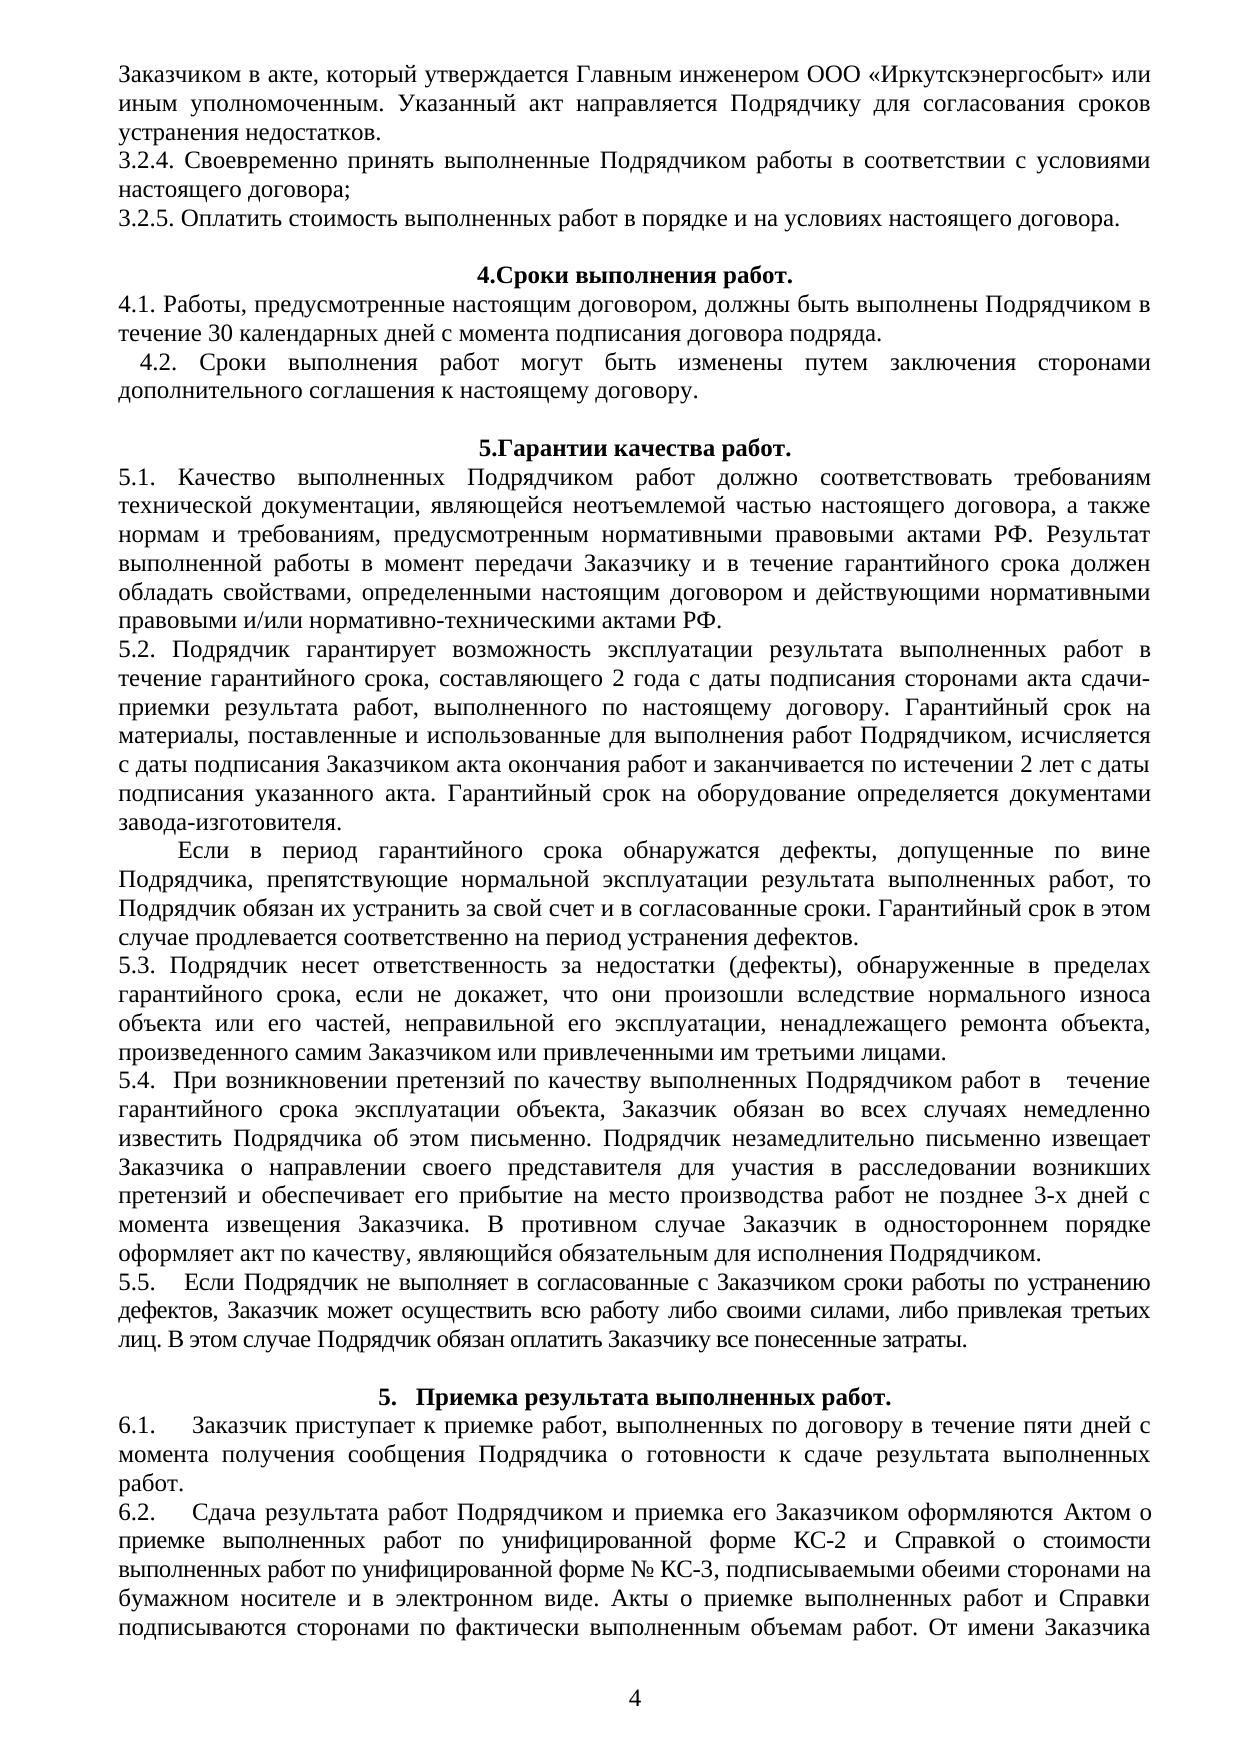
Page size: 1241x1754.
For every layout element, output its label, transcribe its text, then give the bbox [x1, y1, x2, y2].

list Приемка результата выполненных работ. [118, 1382, 1152, 1410]
text 5.4. При возникновении претензий по качеству выполненных Подрядчиком работ в течение гарантийного срока эксплуатации объекта, Заказчик обязан во всех случаях немедленно известить Подрядчика об этом письменно. Подрядчик незамедлительно письменно извещает Заказчика о направлении своего представителя для участия в расследовании возникших претензий и обеспечивает его прибытие на место производства работ не позднее 3-х дней с момента извещения Заказчика. В противном случае Заказчик в одностороннем порядке оформляет акт по качеству, являющийся обязательным для исполнения Подрядчиком. [118, 1065, 1152, 1267]
text 4.Сроки выполнения работ. [118, 260, 1152, 289]
text 5.5. Если Подрядчик не выполняет в согласованные с Заказчиком сроки работы по устранению дефектов, Заказчик может осуществить всю работу либо своими силами, либо привлекая третьих лиц. В этом случае Подрядчик обязан оплатить Заказчику все понесенные затраты. [118, 1267, 1152, 1353]
text 3.2.5. Оплатить стоимость выполненных работ в порядке и на условиях настоящего договора. [118, 203, 1152, 232]
text 5.2. Подрядчик гарантирует возможность эксплуатации результата выполненных работ в течение гарантийного срока, составляющего 2 года с даты подписания сторонами акта сдачи-приемки результата работ, выполненного по настоящему договору. Гарантийный срок на материалы, поставленные и использованные для выполнения работ Подрядчиком, исчисляется с даты подписания Заказчиком акта окончания работ и заканчивается по истечении 2 лет с даты подписания указанного акта. Гарантийный срок на оборудование определяется документами завода-изготовителя. [118, 634, 1152, 835]
text 5.1. Качество выполненных Подрядчиком работ должно соответствовать требованиям технической документации, являющейся неотъемлемой частью настоящего договора, а также нормам и требованиям, предусмотренным нормативными правовыми актами РФ. Результат выполненной работы в момент передачи Заказчику и в течение гарантийного срока должен обладать свойствами, определенными настоящим договором и действующими нормативными правовыми и/или нормативно-техническими актами РФ. [118, 462, 1152, 634]
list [118, 1497, 1152, 1640]
list Заказчик приступает к приемке работ, выполненных по договору в течение пяти дней с момента получения сообщения Подрядчика о готовности к сдаче результата выполненных работ. [118, 1410, 1152, 1497]
text 5.3. Подрядчик несет ответственность за недостатки (дефекты), обнаруженные в пределах гарантийного срока, если не докажет, что они произошли вследствие нормального износа объекта или его частей, неправильной его эксплуатации, ненадлежащего ремонта объекта, произведенного самим Заказчиком или привлеченными им третьими лицами. [118, 950, 1152, 1065]
text 4.2. Сроки выполнения работ могут быть изменены путем заключения сторонами дополнительного соглашения к настоящему договору. [118, 347, 1152, 404]
text 5.Гарантии качества работ. [118, 433, 1152, 462]
text 4.1. Работы, предусмотренные настоящим договором, должны быть выполнены Подрядчиком в течение 30 календарных дней с момента подписания договора подряда. [118, 289, 1152, 347]
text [118, 59, 1152, 145]
text Если в период гарантийного срока обнаружатся дефекты, допущенные по вине Подрядчика, препятствующие нормальной эксплуатации результата выполненных работ, то Подрядчик обязан их устранить за свой счет и в согласованные сроки. Гарантийный срок в этом случае продлевается соответственно на период устранения дефектов. [118, 835, 1152, 950]
text 3.2.4. Своевременно принять выполненные Подрядчиком работы в соответствии с условиями настоящего договора; [118, 145, 1152, 203]
